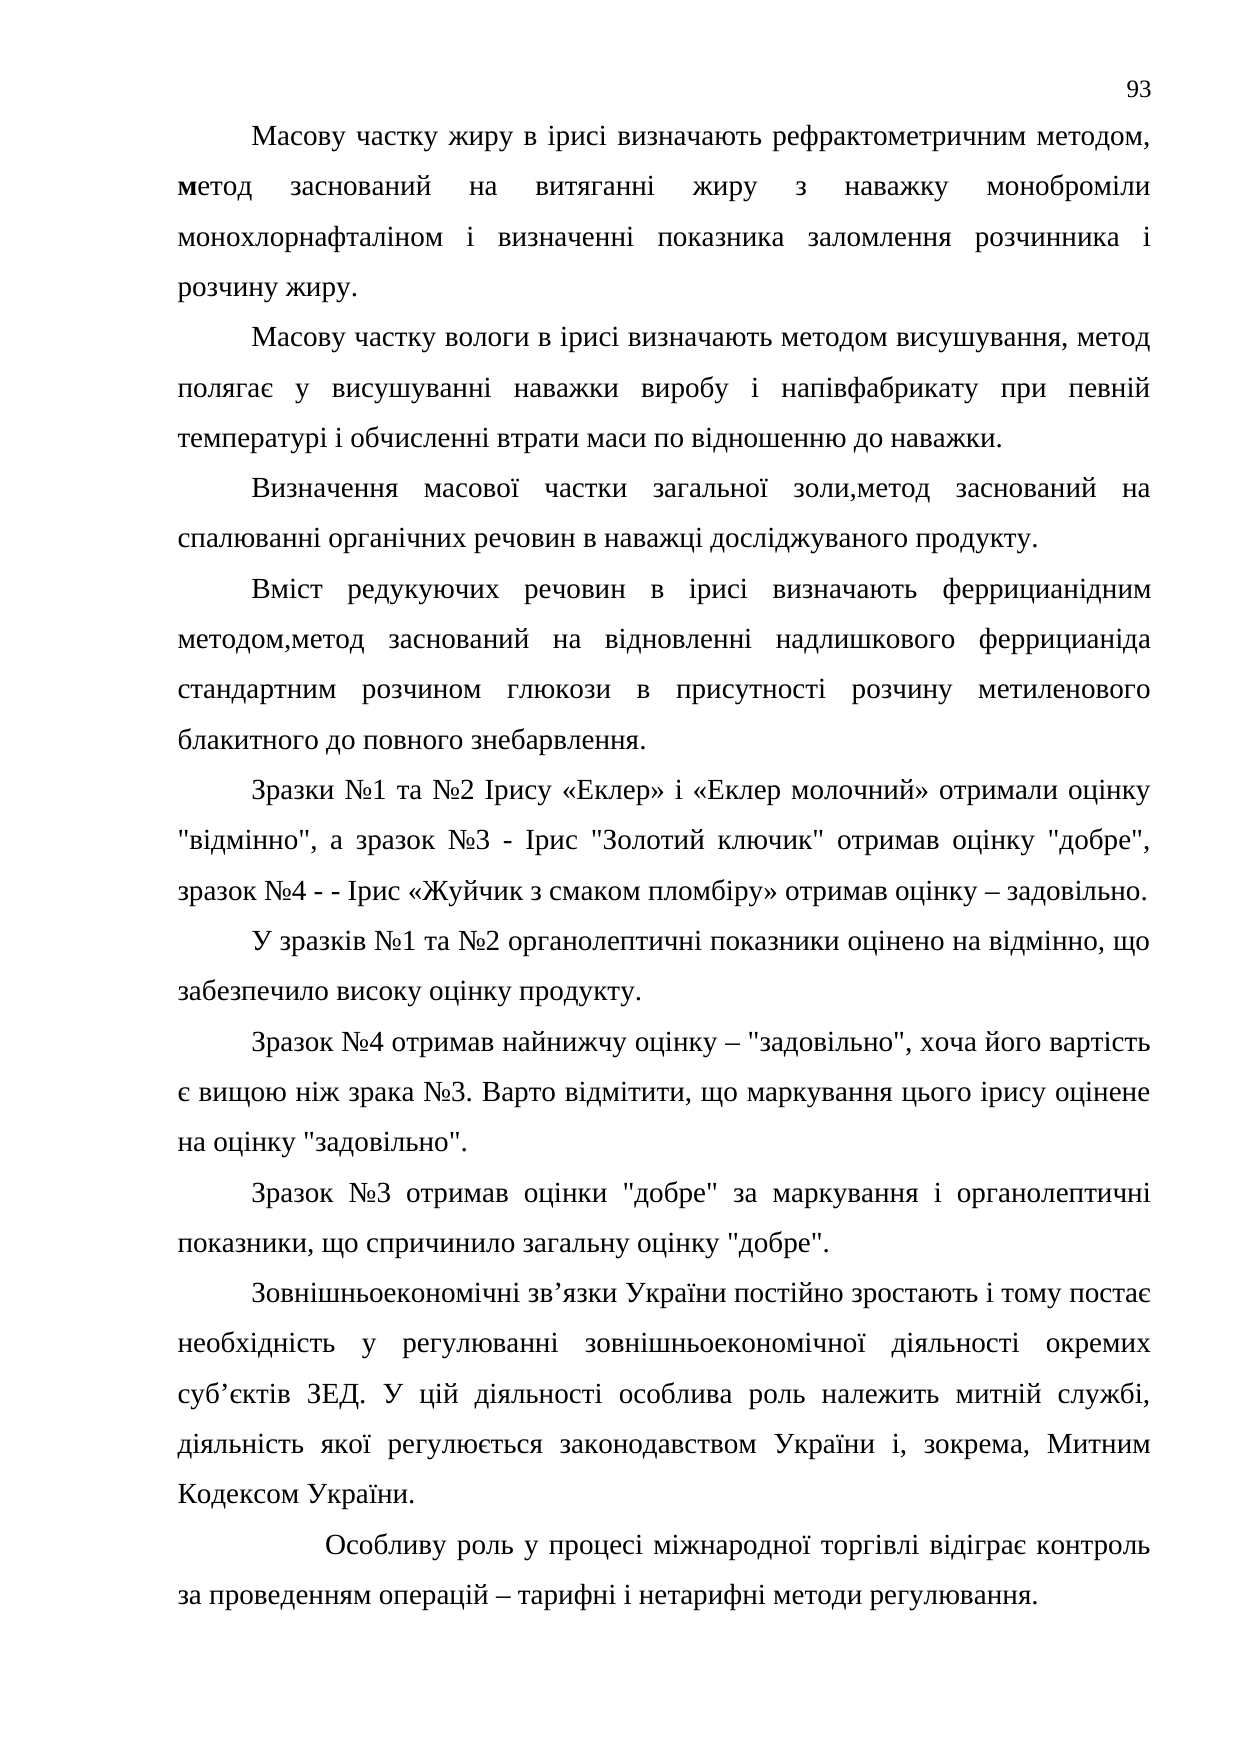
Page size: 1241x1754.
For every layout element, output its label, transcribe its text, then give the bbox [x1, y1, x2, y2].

text Масову частку вологи в ірисі визначають методом висушування, метод полягає у висушуванні наважки виробу і напівфабрикату при певній температурі і обчисленні втрати маси по відношенню до наважки. [177, 319, 1152, 453]
text Визначення масової частки загальної золи,метод заснований на спалюванні органічних речовин в наважці досліджуваного продукту. [177, 470, 1152, 554]
text Зразки №1 та №2 Ірису «Еклер» і «Еклер молочний» отримали оцінку "відмінно", а зразок №3 - Ірис "Золотий ключик" отримав оцінку "добре", зразок №4 - - Ірис «Жуйчик з смаком пломбіру» отримав оцінку – задовільно. [177, 772, 1152, 906]
text Особливу роль у процесі міжнародної торгівлі відіграє контроль за проведенням операцій – тарифні і нетарифні методи регулювання. [177, 1527, 1152, 1611]
text Зовнішньоекономічні зв’язки України постійно зростають і тому постає необхідність у регулюванні зовнішньоекономічної діяльності окремих суб’єктів ЗЕД. У цій діяльності особлива роль належить митній службі, діяльність якої регулюється законодавством України і, зокрема, Митним Кодексом України. [177, 1275, 1152, 1510]
text Масову частку жиру в ірисі визначають рефрактометричним методом, метод заснований на витяганні жиру з наважку моноброміли монохлорнафталіном і визначенні показника заломлення розчинника і розчину жиру. [177, 118, 1152, 303]
text Зразок №3 отримав оцінки "добре" за маркування і органолептичні показники, що спричинило загальну оцінку "добре". [177, 1175, 1152, 1258]
text Зразок №4 отримав найнижчу оцінку – "задовільно", хоча його вартість є вищою ніж зрака №3. Варто відмітити, що маркування цього ірису оцінене на оцінку "задовільно". [177, 1024, 1152, 1158]
text Вміст редукуючих речовин в ірисі визначають феррицианідним методом,метод заснований на відновленні надлишкового феррицианіда стандартним розчином глюкози в присутності розчину метиленового блакитного до повного знебарвлення. [177, 571, 1152, 755]
text У зразків №1 та №2 органолептичні показники оцінено на відмінно, що забезпечило високу оцінку продукту. [177, 923, 1152, 1007]
